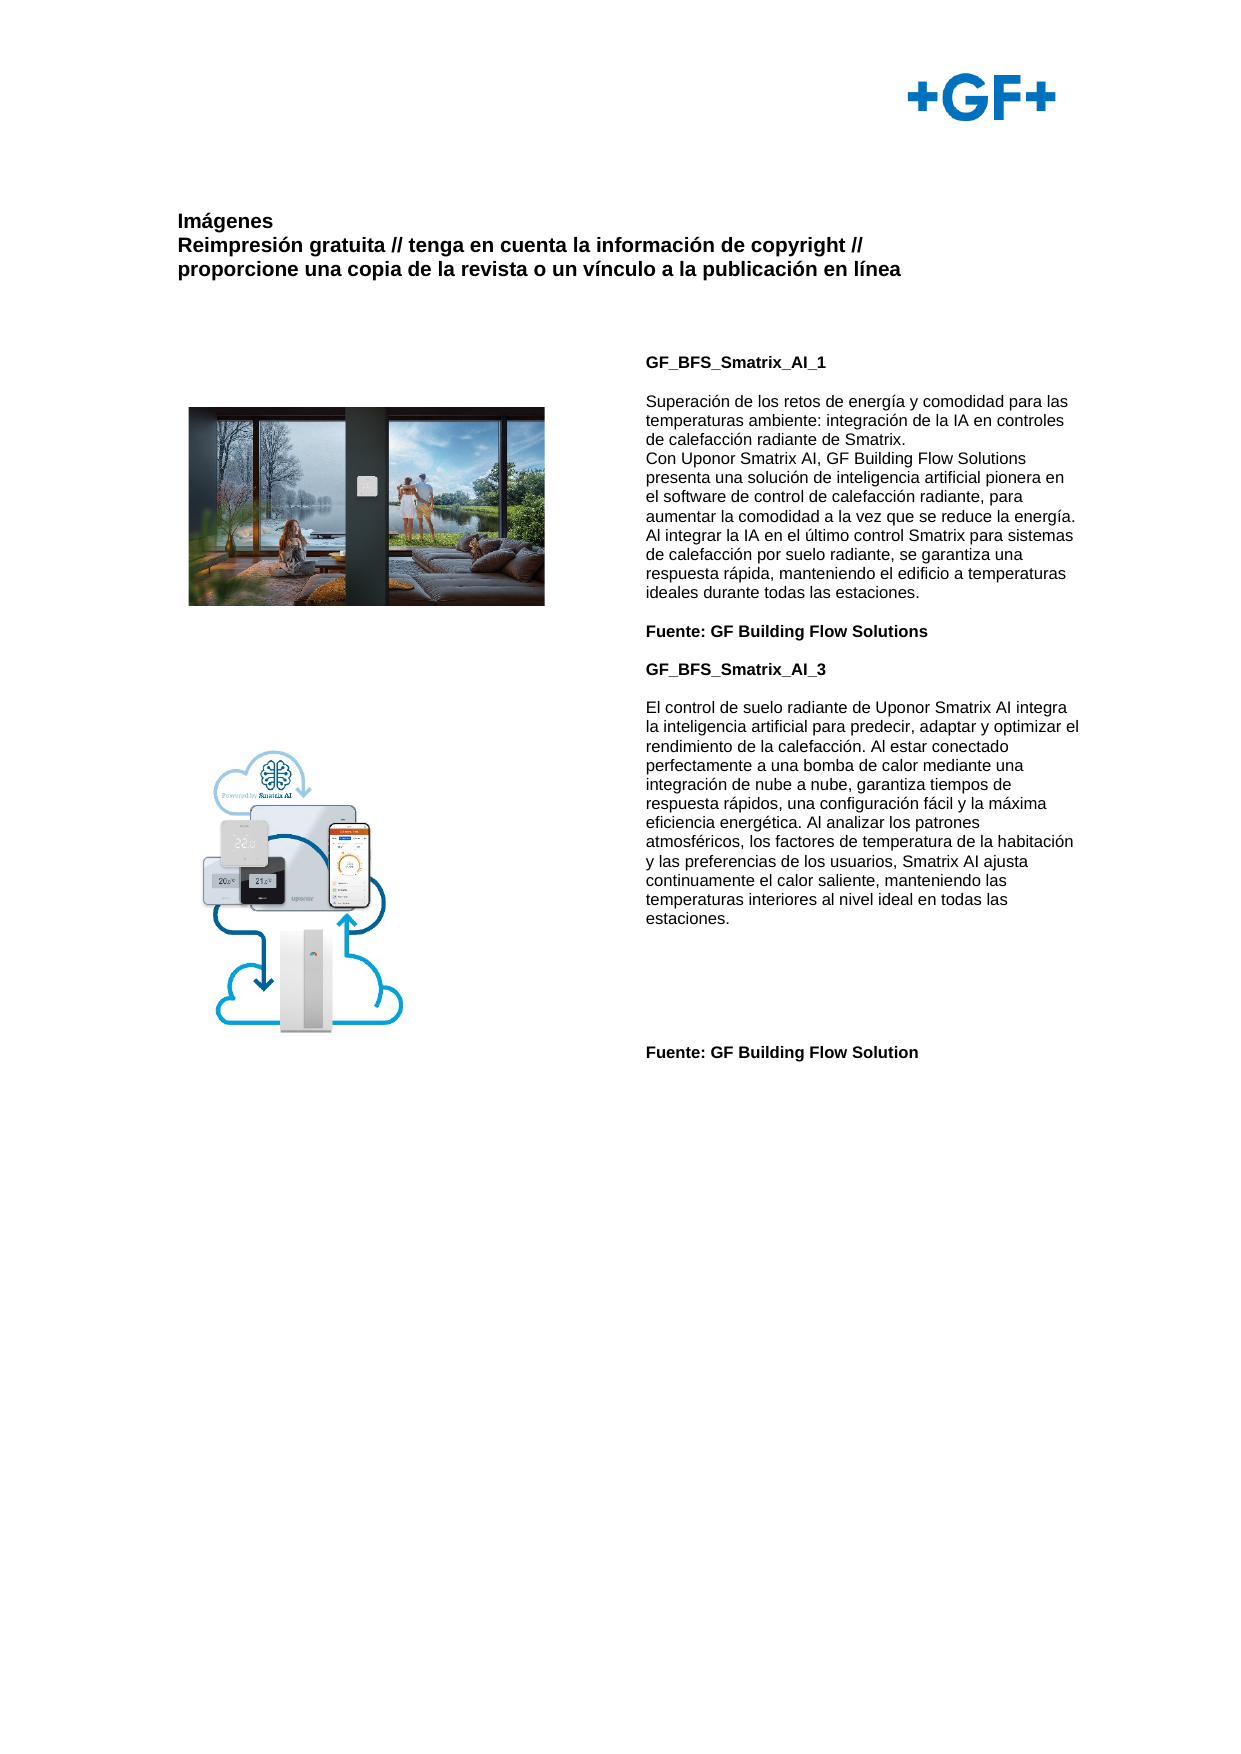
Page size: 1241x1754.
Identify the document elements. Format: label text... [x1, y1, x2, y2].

picture [188, 717, 418, 1063]
text Imágenes [177, 209, 1092, 233]
picture [188, 407, 545, 606]
table_header [177, 353, 634, 660]
picture [907, 73, 1056, 121]
text Reimpresión gratuita // tenga en cuenta la información de copyright // [177, 233, 1092, 257]
table_cell GF_BFS_Smatrix_AI_3 El control de suelo radiante de Uponor Smatrix AI integra la inteligencia artificial para predecir, adaptar y optimizar el rendimiento de la calefacción. Al estar conectado perfectamente a una bomba de calor mediante una integración de nube a nube, garantiza tiempos de respuesta rápidos, una configuración fácil y la máxima eficiencia energética. Al analizar los patrones atmosféricos, los factores de temperatura de la habitación y las preferencias de los usuarios, Smatrix AI ajusta continuamente el calor saliente, manteniendo las temperaturas interiores al nivel ideal en todas las estaciones. Fuente: GF Building Flow Solution [634, 660, 1091, 1062]
table_header GF_BFS_Smatrix_AI_1 Superación de los retos de energía y comodidad para las temperaturas ambiente: integración de la IA en controles de calefacción radiante de Smatrix. Con Uponor Smatrix AI, GF Building Flow Solutions presenta una solución de inteligencia artificial pionera en el software de control de calefacción radiante, para aumentar la comodidad a la vez que se reduce la energía. Al integrar la IA en el último control Smatrix para sistemas de calefacción por suelo radiante, se garantiza una respuesta rápida, manteniendo el edificio a temperaturas ideales durante todas las estaciones. Fuente: GF Building Flow Solutions [634, 353, 1091, 660]
text proporcione una copia de la revista o un vínculo a la publicación en línea [177, 257, 1092, 281]
table_cell [177, 660, 634, 1062]
